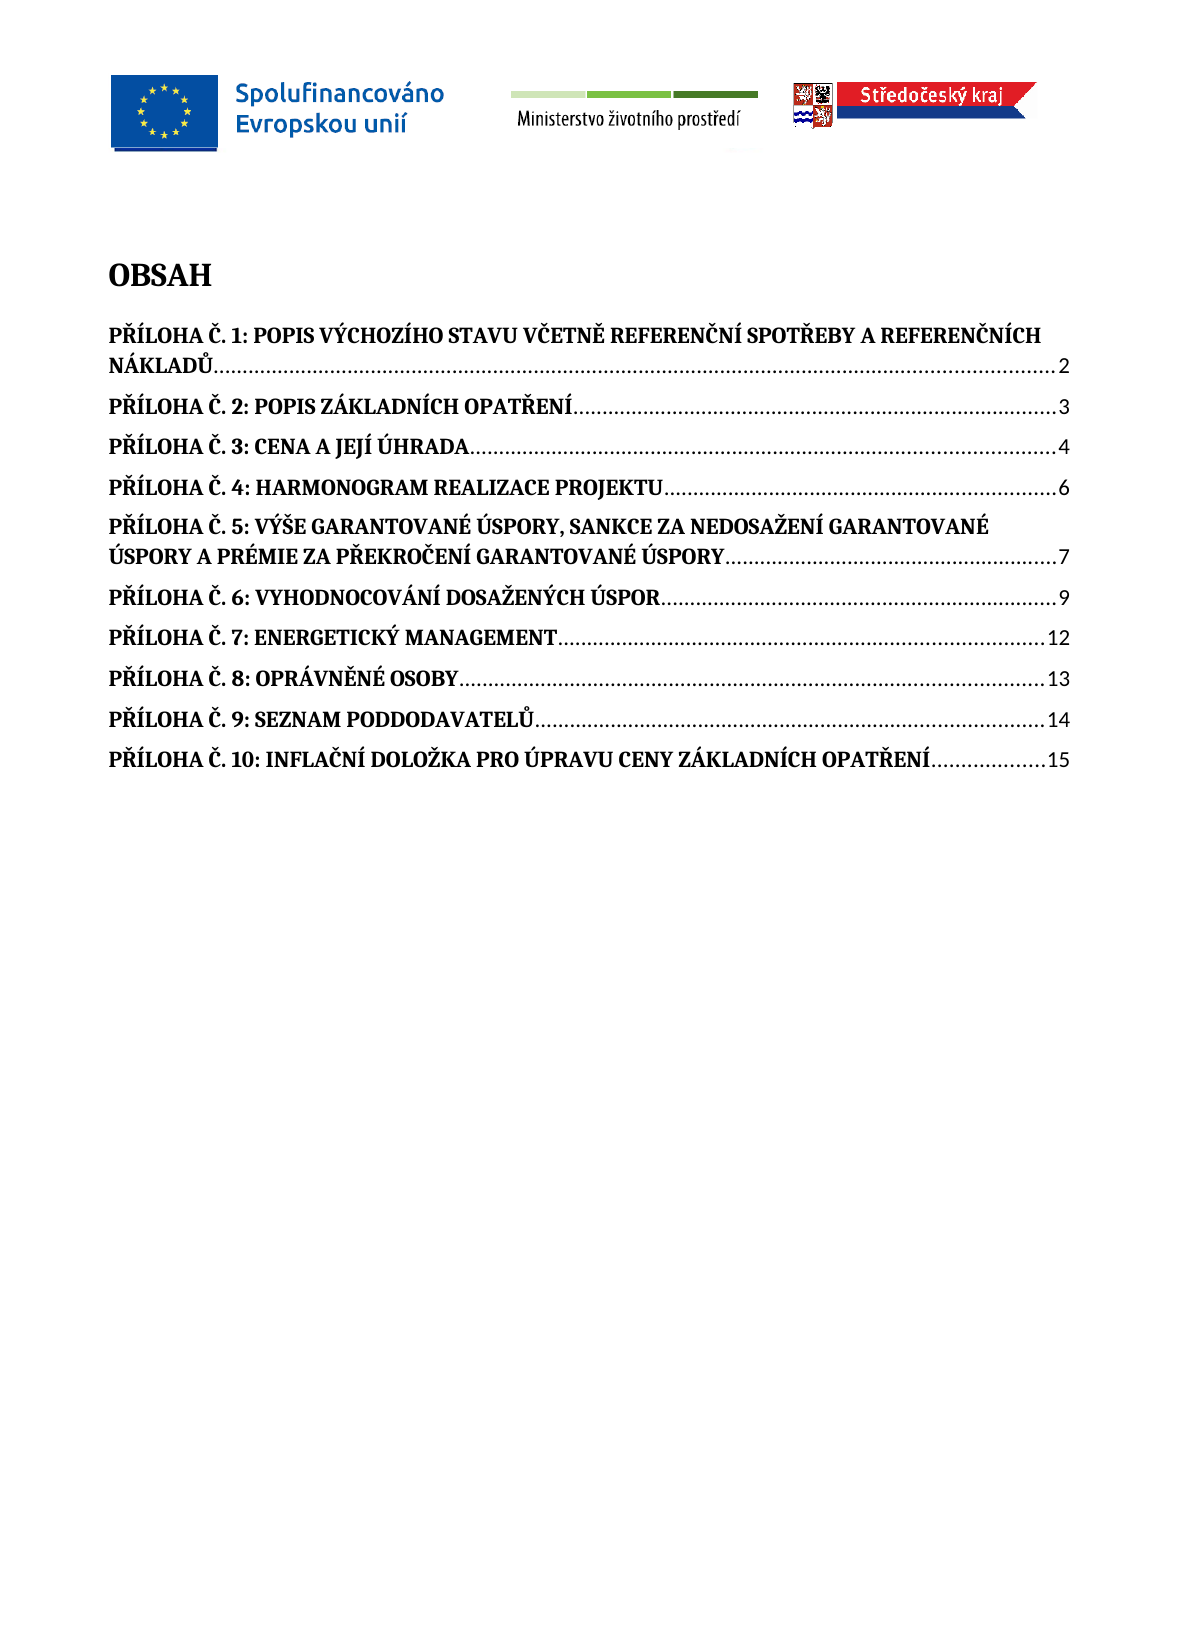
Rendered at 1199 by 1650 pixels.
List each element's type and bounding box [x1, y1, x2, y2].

picture [108, 73, 1054, 158]
